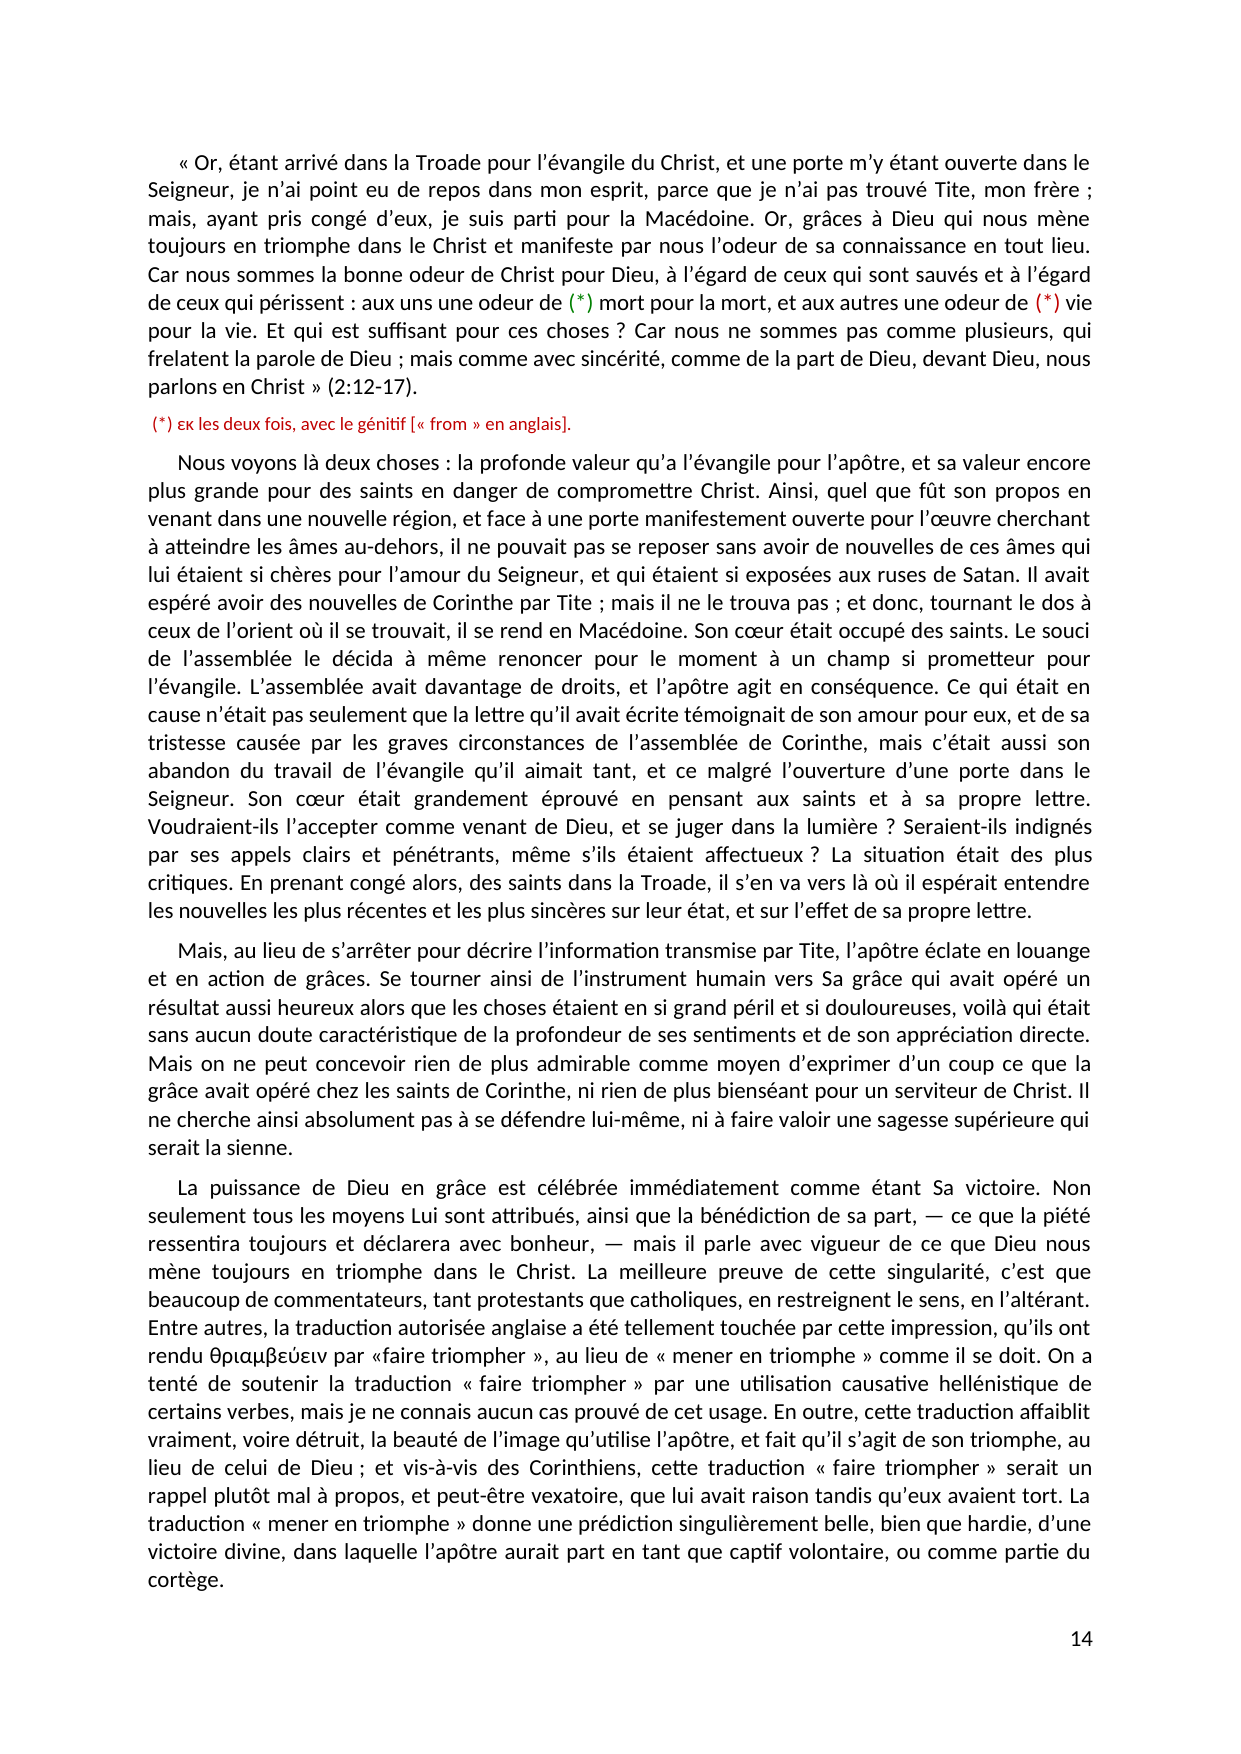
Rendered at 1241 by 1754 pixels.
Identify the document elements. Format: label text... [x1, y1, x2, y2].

text La puissance de Dieu en grâce est célébrée immédiatement comme étant Sa victoire. Non seulement tous les moyens Lui sont attribués, ainsi que la bénédiction de sa part, — ce que la piété ressentira toujours et déclarera avec bonheur, — mais il parle avec vigueur de ce que Dieu nous mène toujours en triomphe dans le Christ. La meilleure preuve de cette singularité, c’est que beaucoup de commentateurs, tant protestants que catholiques, en restreignent le sens, en l’altérant. Entre autres, la traduction autorisée anglaise a été tellement touchée par cette impression, qu’ils ont rendu θριαμβεύειν par «faire triompher », au lieu de « mener en triomphe » comme il se doit. On a tenté de soutenir la traduction « faire triompher » par une utilisation causative hellénistique de certains verbes, mais je ne connais aucun cas prouvé de cet usage. En outre, cette traduction affaiblit vraiment, voire détruit, la beauté de l’image qu’utilise l’apôtre, et fait qu’il s’agit de son triomphe, au lieu de celui de Dieu ; et vis-à-vis des Corinthiens, cette traduction « faire triompher » serait un rappel plutôt mal à propos, et peut-être vexatoire, que lui avait raison tandis qu’eux avaient tort. La traduction « mener en triomphe » donne une prédiction singulièrement belle, bien que hardie, d’une victoire divine, dans laquelle l’apôtre aurait part en tant que captif volontaire, ou comme partie du cortège. [148, 1173, 1093, 1593]
text Nous voyons là deux choses : la profonde valeur qu’a l’évangile pour l’apôtre, et sa valeur encore plus grande pour des saints en danger de compromettre Christ. Ainsi, quel que fût son propos en venant dans une nouvelle région, et face à une porte manifestement ouverte pour l’œuvre cherchant à atteindre les âmes au-dehors, il ne pouvait pas se reposer sans avoir de nouvelles de ces âmes qui lui étaient si chères pour l’amour du Seigneur, et qui étaient si exposées aux ruses de Satan. Il avait espéré avoir des nouvelles de Corinthe par Tite ; mais il ne le trouva pas ; et donc, tournant le dos à ceux de l’orient où il se trouvait, il se rend en Macédoine. Son cœur était occupé des saints. Le souci de l’assemblée le décida à même renoncer pour le moment à un champ si prometteur pour l’évangile. L’assemblée avait davantage de droits, et l’apôtre agit en conséquence. Ce qui était en cause n’était pas seulement que la lettre qu’il avait écrite témoignait de son amour pour eux, et de sa tristesse causée par les graves circonstances de l’assemblée de Corinthe, mais c’était aussi son abandon du travail de l’évangile qu’il aimait tant, et ce malgré l’ouverture d’une porte dans le Seigneur. Son cœur était grandement éprouvé en pensant aux saints et à sa propre lettre. Voudraient-ils l’accepter comme venant de Dieu, et se juger dans la lumière ? Seraient-ils indignés par ses appels clairs et pénétrants, même s’ils étaient affectueux ? La situation était des plus critiques. En prenant congé alors, des saints dans la Troade, il s’en va vers là où il espérait entendre les nouvelles les plus récentes et les plus sincères sur leur état, et sur l’effet de sa propre lettre. [148, 448, 1093, 924]
text (*) εκ les deux fois, avec le génitif [« from » en anglais]. [148, 412, 1093, 435]
text « Or, étant arrivé dans la Troade pour l’évangile du Christ, et une porte m’y étant ouverte dans le Seigneur, je n’ai point eu de repos dans mon esprit, parce que je n’ai pas trouvé Tite, mon frère ; mais, ayant pris congé d’eux, je suis parti pour la Macédoine. Or, grâces à Dieu qui nous mène toujours en triomphe dans le Christ et manifeste par nous l’odeur de sa connaissance en tout lieu. Car nous sommes la bonne odeur de Christ pour Dieu, à l’égard de ceux qui sont sauvés et à l’égard de ceux qui périssent : aux uns une odeur de (*) mort pour la mort, et aux autres une odeur de (*) vie pour la vie. Et qui est suffisant pour ces choses ? Car nous ne sommes pas comme plusieurs, qui frelatent la parole de Dieu ; mais comme avec sincérité, comme de la part de Dieu, devant Dieu, nous parlons en Christ » (2:12-17). [148, 148, 1093, 400]
text Mais, au lieu de s’arrêter pour décrire l’information transmise par Tite, l’apôtre éclate en louange et en action de grâces. Se tourner ainsi de l’instrument humain vers Sa grâce qui avait opéré un résultat aussi heureux alors que les choses étaient en si grand péril et si douloureuses, voilà qui était sans aucun doute caractéristique de la profondeur de ses sentiments et de son appréciation directe. Mais on ne peut concevoir rien de plus admirable comme moyen d’exprimer d’un coup ce que la grâce avait opéré chez les saints de Corinthe, ni rien de plus bienséant pour un serviteur de Christ. Il ne cherche ainsi absolument pas à se défendre lui-même, ni à faire valoir une sagesse supérieure qui serait la sienne. [148, 937, 1093, 1161]
